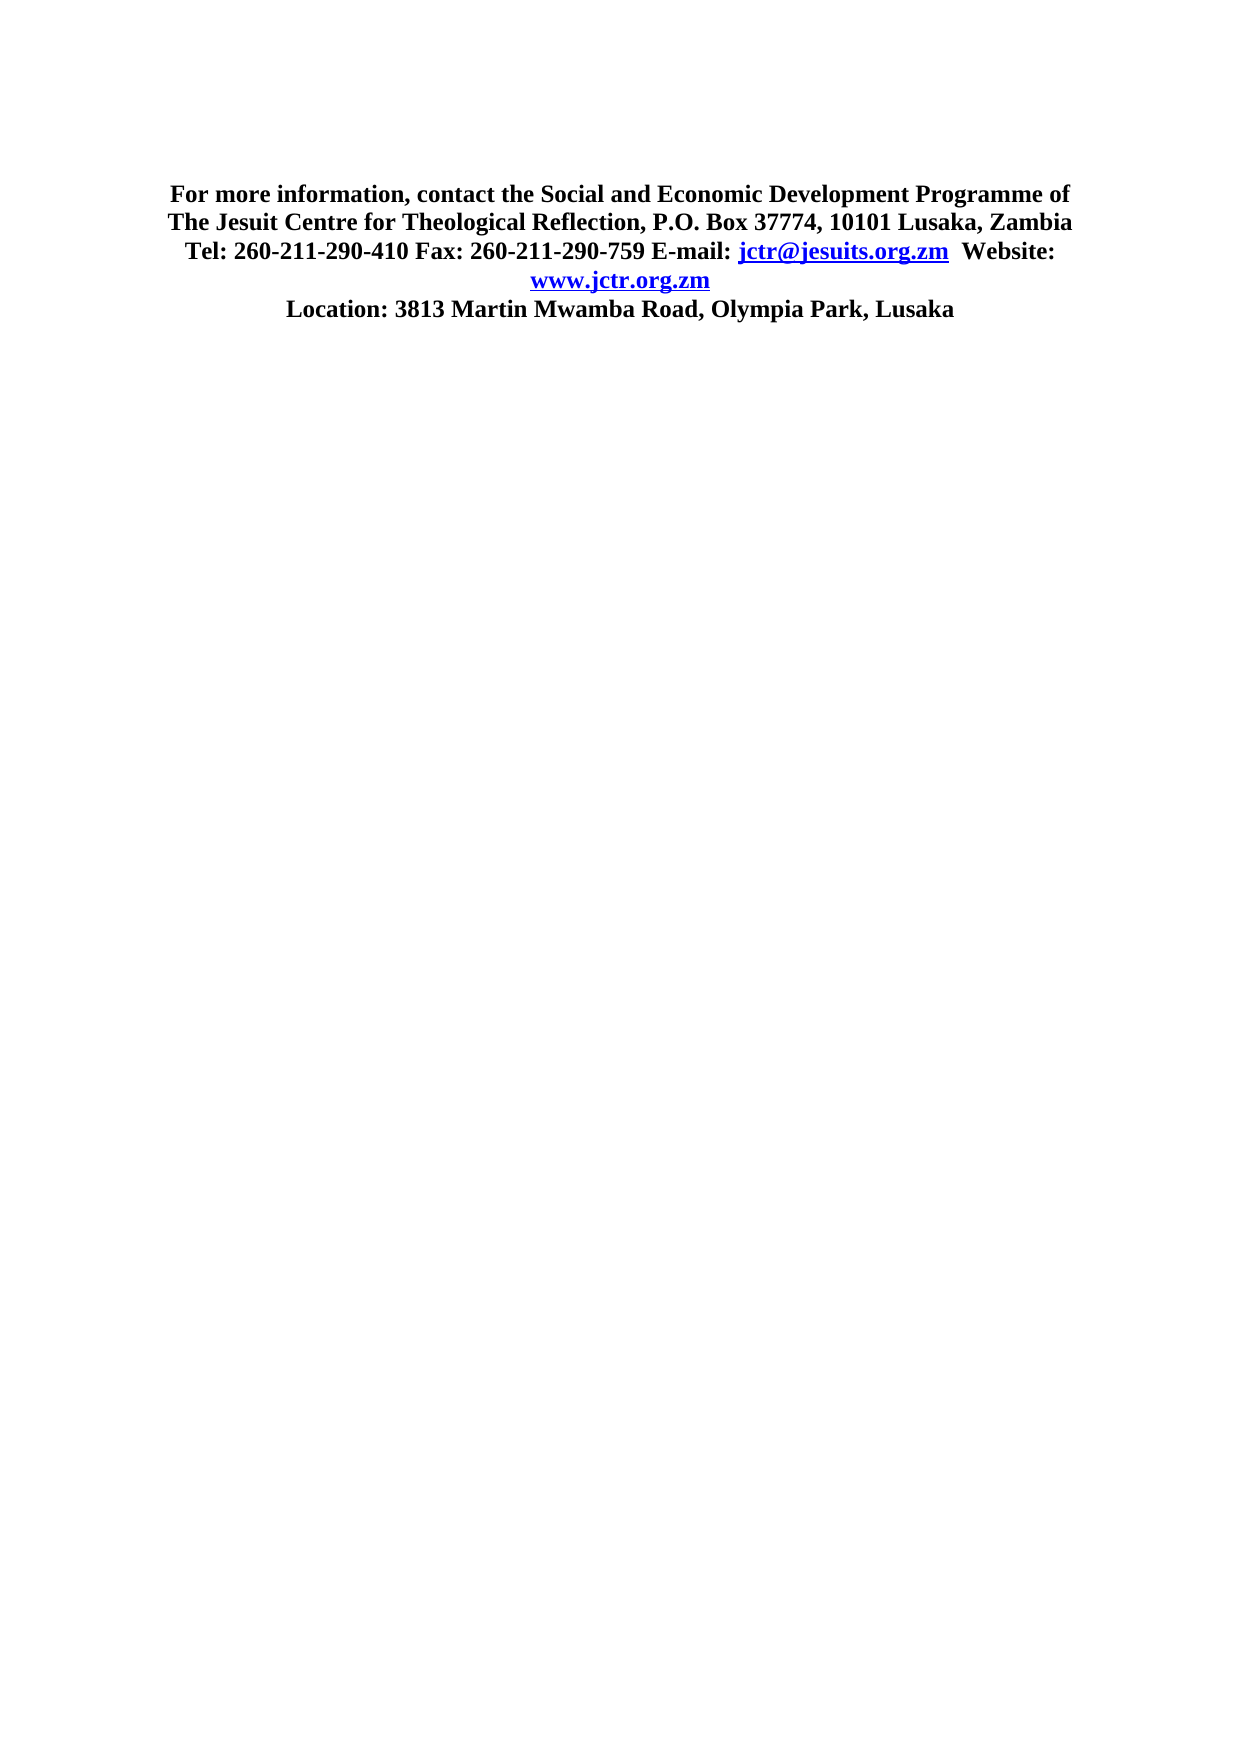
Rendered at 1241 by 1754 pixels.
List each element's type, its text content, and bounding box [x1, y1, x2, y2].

text For more information, contact the Social and Economic Development Programme of [112, 179, 1128, 207]
text Location: 3813 Martin Mwamba Road, Olympia Park, Lusaka [112, 294, 1128, 322]
text The Jesuit Centre for Theological Reflection, P.O. Box 37774, 10101 Lusaka, Zambia [112, 207, 1128, 236]
text Tel: 260-211-290-410 Fax: 260-211-290-759 E-mail: jctr@jesuits.org.zm Website: www.jctr.org.zm [112, 236, 1128, 294]
